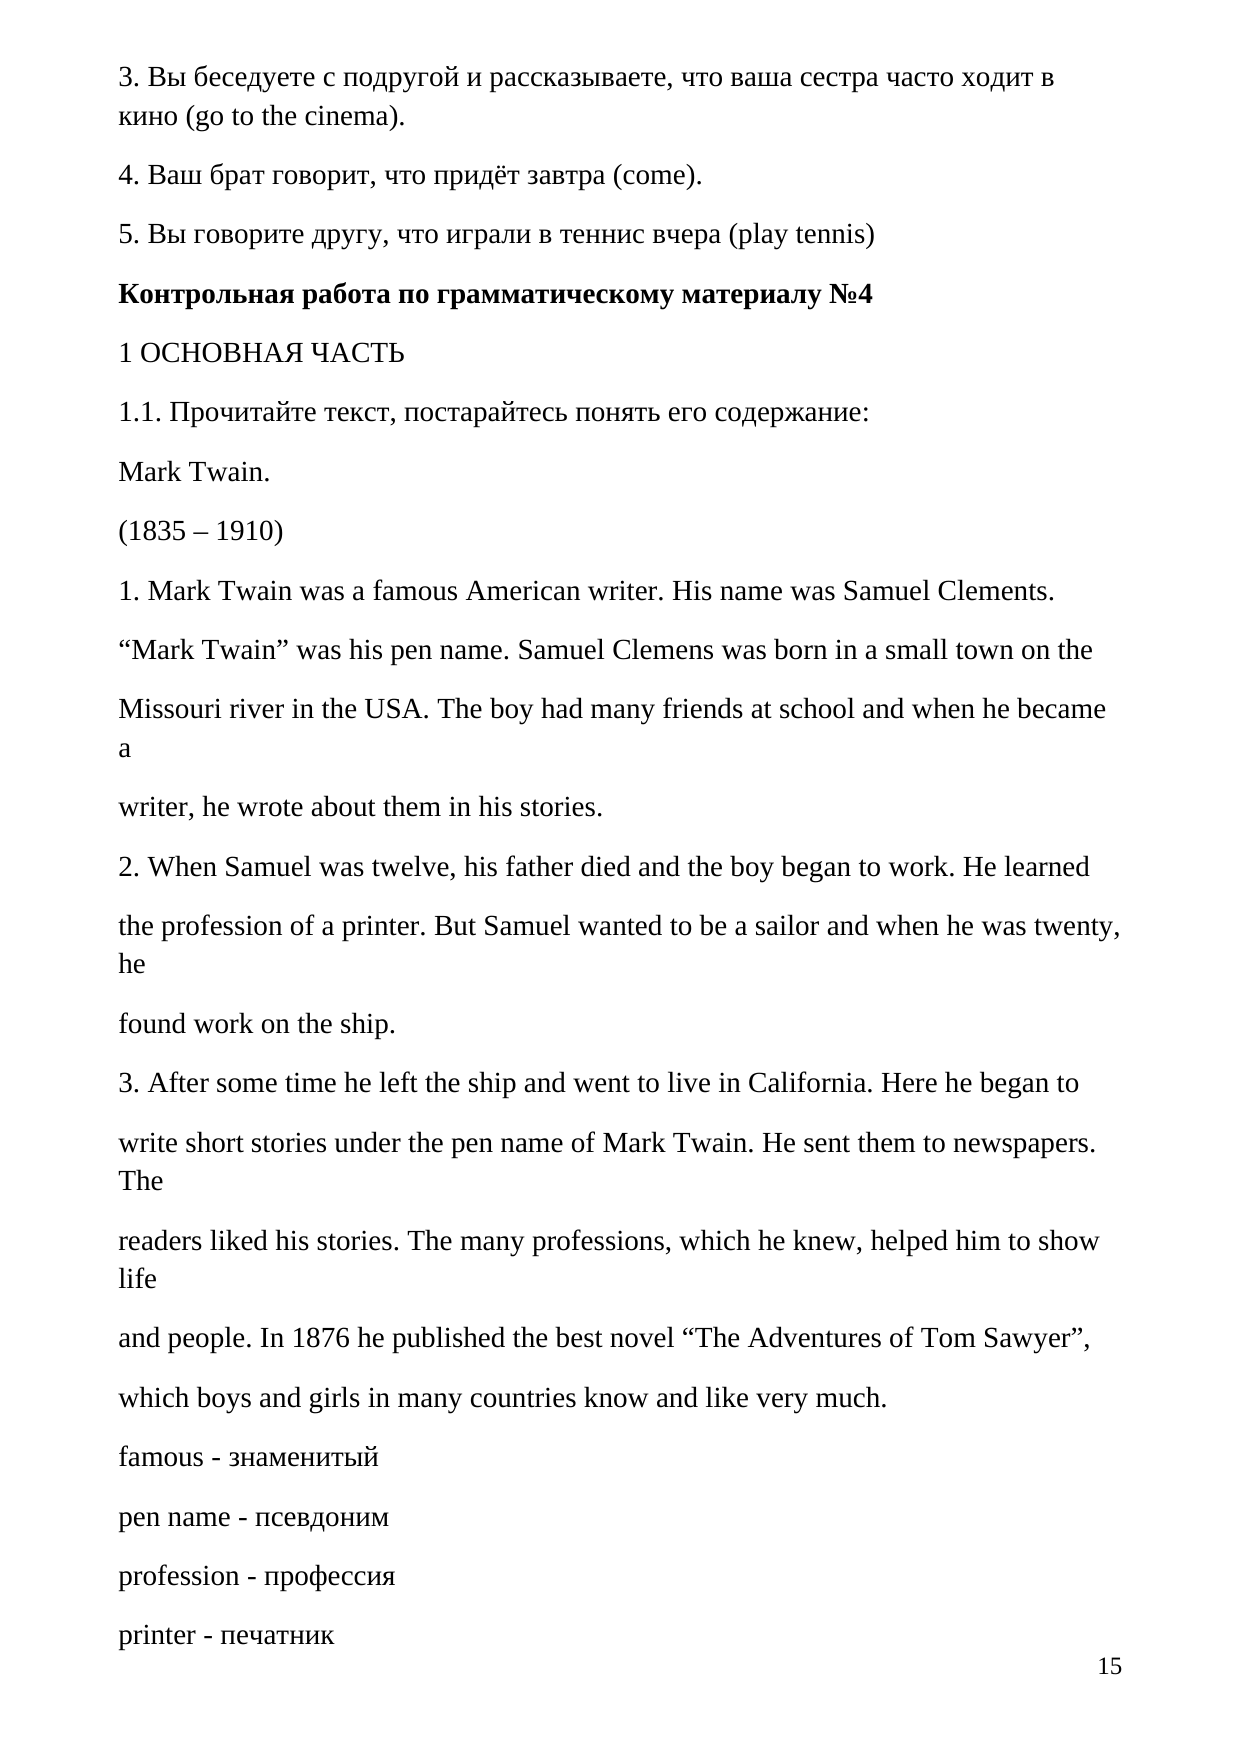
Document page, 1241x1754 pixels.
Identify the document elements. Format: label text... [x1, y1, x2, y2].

text 4. Ваш брат говорит, что придёт завтра (come). [118, 157, 1122, 191]
text printer - печатник [118, 1617, 1122, 1651]
text famous - знаменитый [118, 1439, 1122, 1473]
text readers liked his stories. The many professions, which he knew, helped him to show life [118, 1223, 1122, 1295]
text the profession of a printer. But Samuel wanted to be a sailor and when he was twenty, he [118, 908, 1122, 980]
text 1 ОСНОВНАЯ ЧАСТЬ [118, 335, 1122, 369]
text 5. Вы говорите другу, что играли в теннис вчера (play tennis) [118, 216, 1122, 250]
text profession - профессия [118, 1558, 1122, 1592]
text writer, he wrote about them in his stories. [118, 789, 1122, 823]
text Mark Twain. [118, 454, 1122, 487]
text 2. When Samuel was twelve, his father died and the boy began to work. He learned [118, 849, 1122, 882]
text 1.1. Прочитайте текст, постарайтесь понять его содержание: [118, 394, 1122, 428]
text pen name - псевдоним [118, 1499, 1122, 1532]
text 3. Вы беседуете с подругой и рассказываете, что ваша сестра часто ходит в кино (go to the cinema). [118, 59, 1122, 131]
text Контрольная работа по грамматическому материалу №4 [118, 276, 1122, 309]
text which boys and girls in many countries know and like very much. [118, 1380, 1122, 1413]
text and people. In 1876 he published the best novel “The Adventures of Tom Sawyer”, [118, 1321, 1122, 1354]
text write short stories under the pen name of Mark Twain. He sent them to newspapers. The [118, 1125, 1122, 1197]
text 3. After some time he left the ship and went to live in California. Here he began to [118, 1065, 1122, 1099]
text 1. Mark Twain was a famous American writer. His name was Samuel Clements. [118, 573, 1122, 606]
text “Mark Twain” was his pen name. Samuel Clemens was born in a small town on the [118, 632, 1122, 666]
text Missouri river in the USA. The boy had many friends at school and when he became a [118, 691, 1122, 763]
text found work on the ship. [118, 1006, 1122, 1039]
text (1835 – 1910) [118, 513, 1122, 547]
